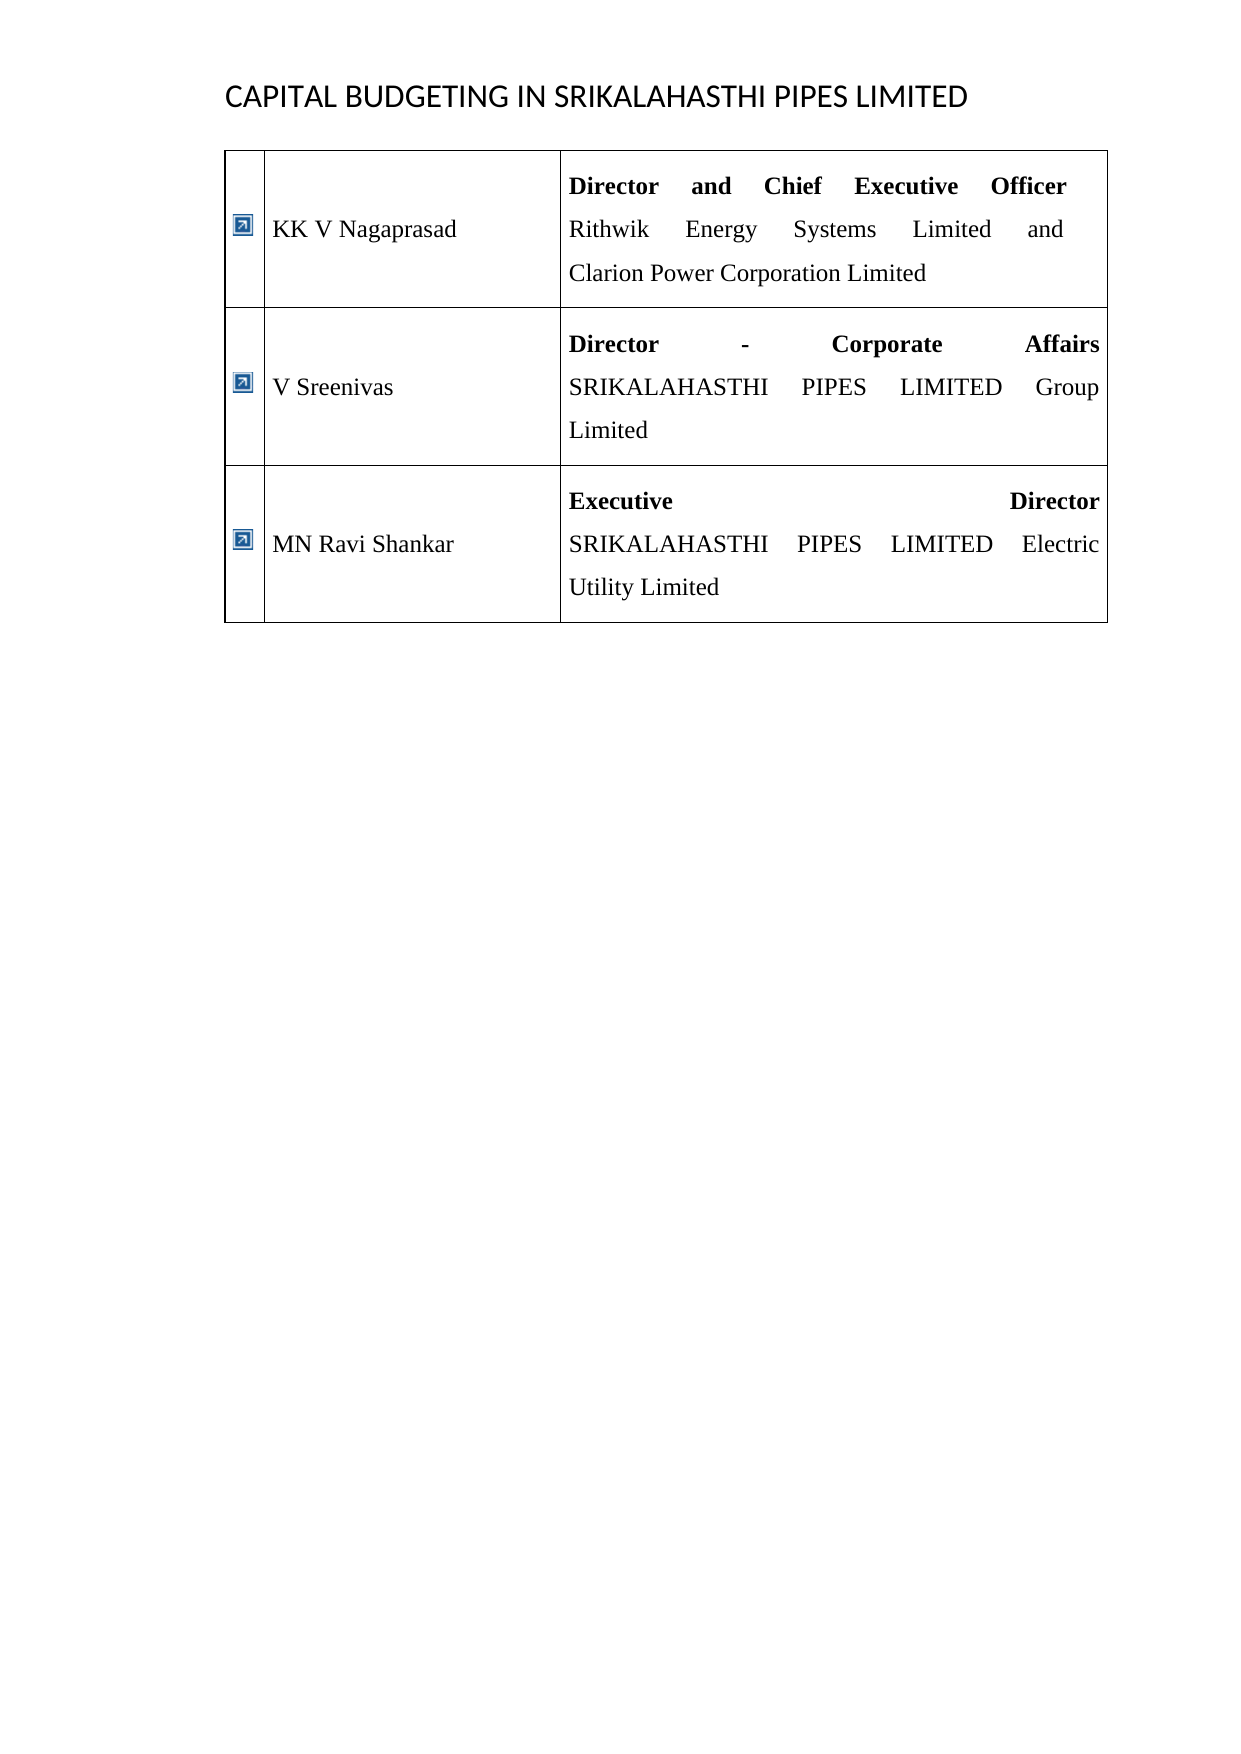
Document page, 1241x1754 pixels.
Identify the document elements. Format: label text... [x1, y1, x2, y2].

table_cell MN Ravi Shankar [265, 466, 560, 622]
table_cell [226, 466, 264, 622]
picture [232, 529, 254, 550]
table_cell [226, 151, 264, 307]
table_cell Executive Director SRIKALAHASTHI PIPES LIMITED Electric Utility Limited [561, 466, 1107, 622]
picture [232, 372, 254, 393]
table_cell Director - Corporate Affairs SRIKALAHASTHI PIPES LIMITED Group Limited [561, 308, 1107, 464]
table_cell KK V Nagaprasad [265, 151, 560, 307]
table_cell [226, 308, 264, 464]
picture [232, 214, 254, 236]
table_cell V Sreenivas [265, 308, 560, 464]
table_cell Director and Chief Executive Officer Rithwik Energy Systems Limited and Clarion Power Corporation Limited [561, 151, 1107, 307]
